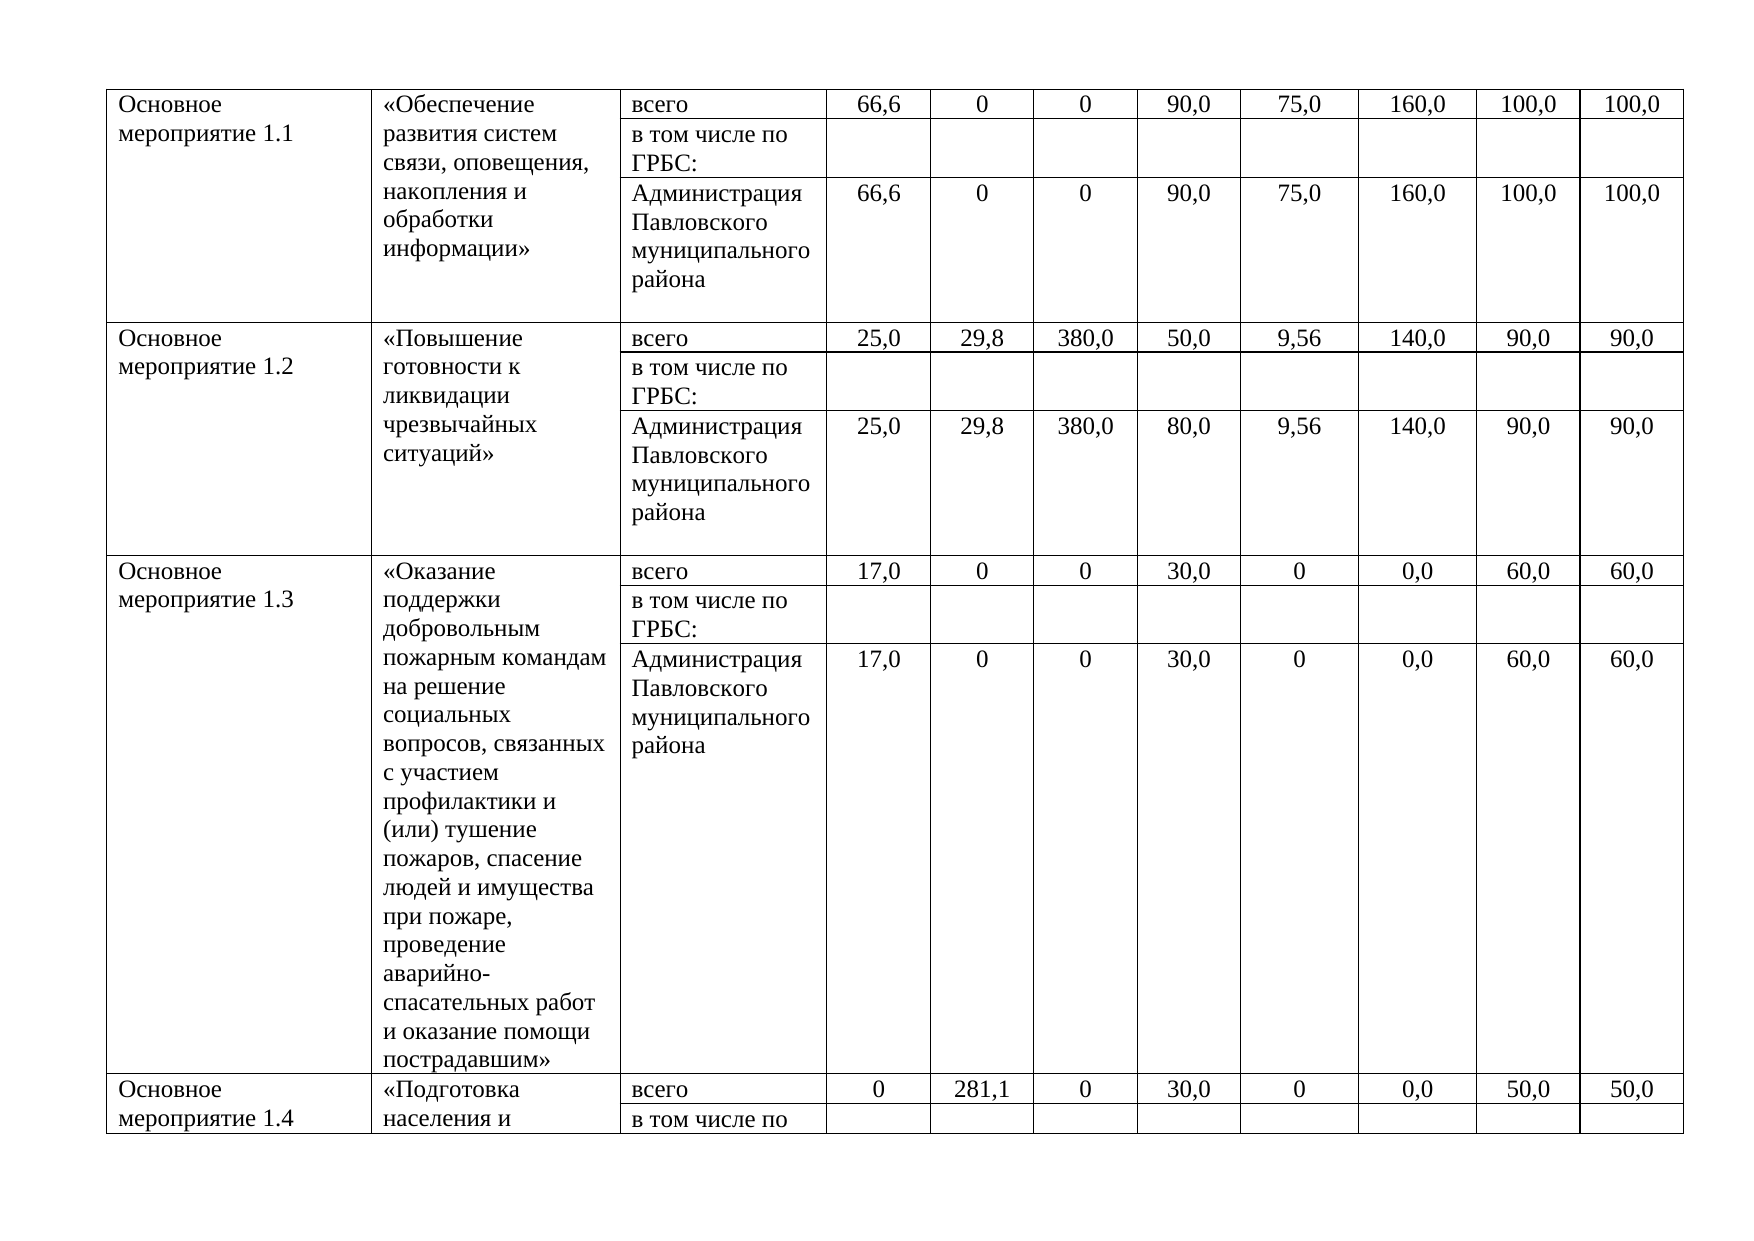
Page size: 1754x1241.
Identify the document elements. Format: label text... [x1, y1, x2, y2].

table_cell 90,0 [1138, 178, 1240, 322]
table_cell 60,0 [1477, 556, 1579, 584]
table_cell 100,0 [1477, 90, 1579, 118]
table_cell Основное мероприятие 1.3 [107, 556, 371, 1073]
table_cell 380,0 [1034, 411, 1137, 555]
table_cell Администрация Павловского муниципального района [621, 411, 826, 555]
table_cell [1581, 1104, 1683, 1133]
table_cell 0,0 [1359, 644, 1476, 1073]
table_cell 0,0 [1359, 1074, 1476, 1103]
table_cell 0 [1034, 1074, 1137, 1103]
table_cell 9,56 [1241, 411, 1358, 555]
table_cell Основное мероприятие 1.4 [107, 1074, 371, 1133]
table_cell [1138, 586, 1240, 643]
table_cell 30,0 [1138, 556, 1240, 584]
table_cell 100,0 [1581, 90, 1683, 118]
table_cell 75,0 [1241, 178, 1358, 322]
table_cell [1241, 1104, 1358, 1133]
table_cell 29,8 [931, 411, 1033, 555]
table_cell 80,0 [1138, 411, 1240, 555]
table_cell «Повышение готовности к ликвидации чрезвычайных ситуаций» [372, 323, 620, 555]
table_cell «Подготовка населения и организаций к действиям в чрезвычайных ситуациях в мирное и военное время» [372, 1074, 620, 1133]
table_cell 0,0 [1359, 556, 1476, 584]
table_cell 60,0 [1477, 644, 1579, 1073]
table_cell 0 [931, 178, 1033, 322]
table_cell 0 [827, 1074, 930, 1103]
table_cell 9,56 [1241, 323, 1358, 351]
table_cell [1241, 586, 1358, 643]
table_cell 30,0 [1138, 644, 1240, 1073]
table_cell 0 [1034, 178, 1137, 322]
table_cell [1034, 119, 1137, 177]
table_cell «Оказание поддержки добровольным пожарным командам на решение социальных вопросов, связанных с участием профилактики и (или) тушение пожаров, спасение людей и имущества при пожаре, проведение аварийно-спасательных работ и оказание помощи пострадавшим» [372, 556, 620, 1073]
table_cell 60,0 [1581, 644, 1683, 1073]
table_cell 0 [931, 644, 1033, 1073]
table_cell в том числе по ГРБС: [621, 119, 826, 177]
table_cell 90,0 [1477, 411, 1579, 555]
table_cell 0 [1241, 556, 1358, 584]
table_cell 30,0 [1138, 1074, 1240, 1103]
table_cell [1359, 586, 1476, 643]
table_cell [1477, 119, 1579, 177]
table_cell всего [621, 90, 826, 118]
table_cell 100,0 [1477, 178, 1579, 322]
table_cell [1138, 119, 1240, 177]
table_cell [827, 353, 930, 410]
table_cell 140,0 [1359, 323, 1476, 351]
table_cell [1034, 586, 1137, 643]
table_cell Администрация Павловского муниципального района [621, 644, 826, 1073]
table_cell 50,0 [1581, 1074, 1683, 1103]
table_cell [1477, 586, 1579, 643]
table_cell [827, 1104, 930, 1133]
table_cell 90,0 [1581, 411, 1683, 555]
table_cell [931, 1104, 1033, 1133]
table_cell [1359, 353, 1476, 410]
table_cell 90,0 [1138, 90, 1240, 118]
table_cell [1581, 586, 1683, 643]
table_cell [1477, 353, 1579, 410]
table_cell «Обеспечение развития систем связи, оповещения, накопления и обработки информации» [372, 90, 620, 322]
table_cell 29,8 [931, 323, 1033, 351]
table_cell [1359, 119, 1476, 177]
table_cell 281,1 [931, 1074, 1033, 1103]
table_cell [827, 119, 930, 177]
table_cell 90,0 [1581, 323, 1683, 351]
table_cell 50,0 [1138, 323, 1240, 351]
table_cell всего [621, 323, 826, 351]
table_cell 75,0 [1241, 90, 1358, 118]
table_cell [931, 119, 1033, 177]
table_cell 160,0 [1359, 90, 1476, 118]
table_cell [1581, 353, 1683, 410]
table_cell 60,0 [1581, 556, 1683, 584]
table_cell 140,0 [1359, 411, 1476, 555]
table_cell всего [621, 556, 826, 584]
table_cell 0 [931, 556, 1033, 584]
table_cell 100,0 [1581, 178, 1683, 322]
table_cell Основное мероприятие 1.1 [107, 90, 371, 322]
table_cell [1241, 353, 1358, 410]
table_cell 0 [1241, 644, 1358, 1073]
table_cell 25,0 [827, 411, 930, 555]
table_cell в том числе по ГРБС: [621, 586, 826, 643]
table_cell [1359, 1104, 1476, 1133]
table_cell [827, 586, 930, 643]
table_cell 90,0 [1477, 323, 1579, 351]
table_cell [621, 178, 826, 322]
table_cell [931, 586, 1033, 643]
table_cell 0 [931, 90, 1033, 118]
table_cell в том числе по ГРБС: [621, 353, 826, 410]
table_cell [1034, 1104, 1137, 1133]
table_cell 0 [1241, 1074, 1358, 1103]
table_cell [621, 1104, 826, 1133]
table_cell [931, 353, 1033, 410]
table_cell [1241, 119, 1358, 177]
table_cell 17,0 [827, 556, 930, 584]
table_cell Основное мероприятие 1.2 [107, 323, 371, 555]
table_cell [1581, 119, 1683, 177]
table_cell всего [621, 1074, 826, 1103]
table_cell [1138, 353, 1240, 410]
table_cell 160,0 [1359, 178, 1476, 322]
table_cell 0 [1034, 644, 1137, 1073]
table_cell [1034, 353, 1137, 410]
table_cell 66,6 [827, 90, 930, 118]
table_cell [1138, 1104, 1240, 1133]
table_cell [1477, 1104, 1579, 1133]
table_cell 0 [1034, 90, 1137, 118]
table_cell 50,0 [1477, 1074, 1579, 1103]
table_cell 17,0 [827, 644, 930, 1073]
table_cell 380,0 [1034, 323, 1137, 351]
table_cell 66,6 [827, 178, 930, 322]
table_cell 25,0 [827, 323, 930, 351]
table_cell 0 [1034, 556, 1137, 584]
